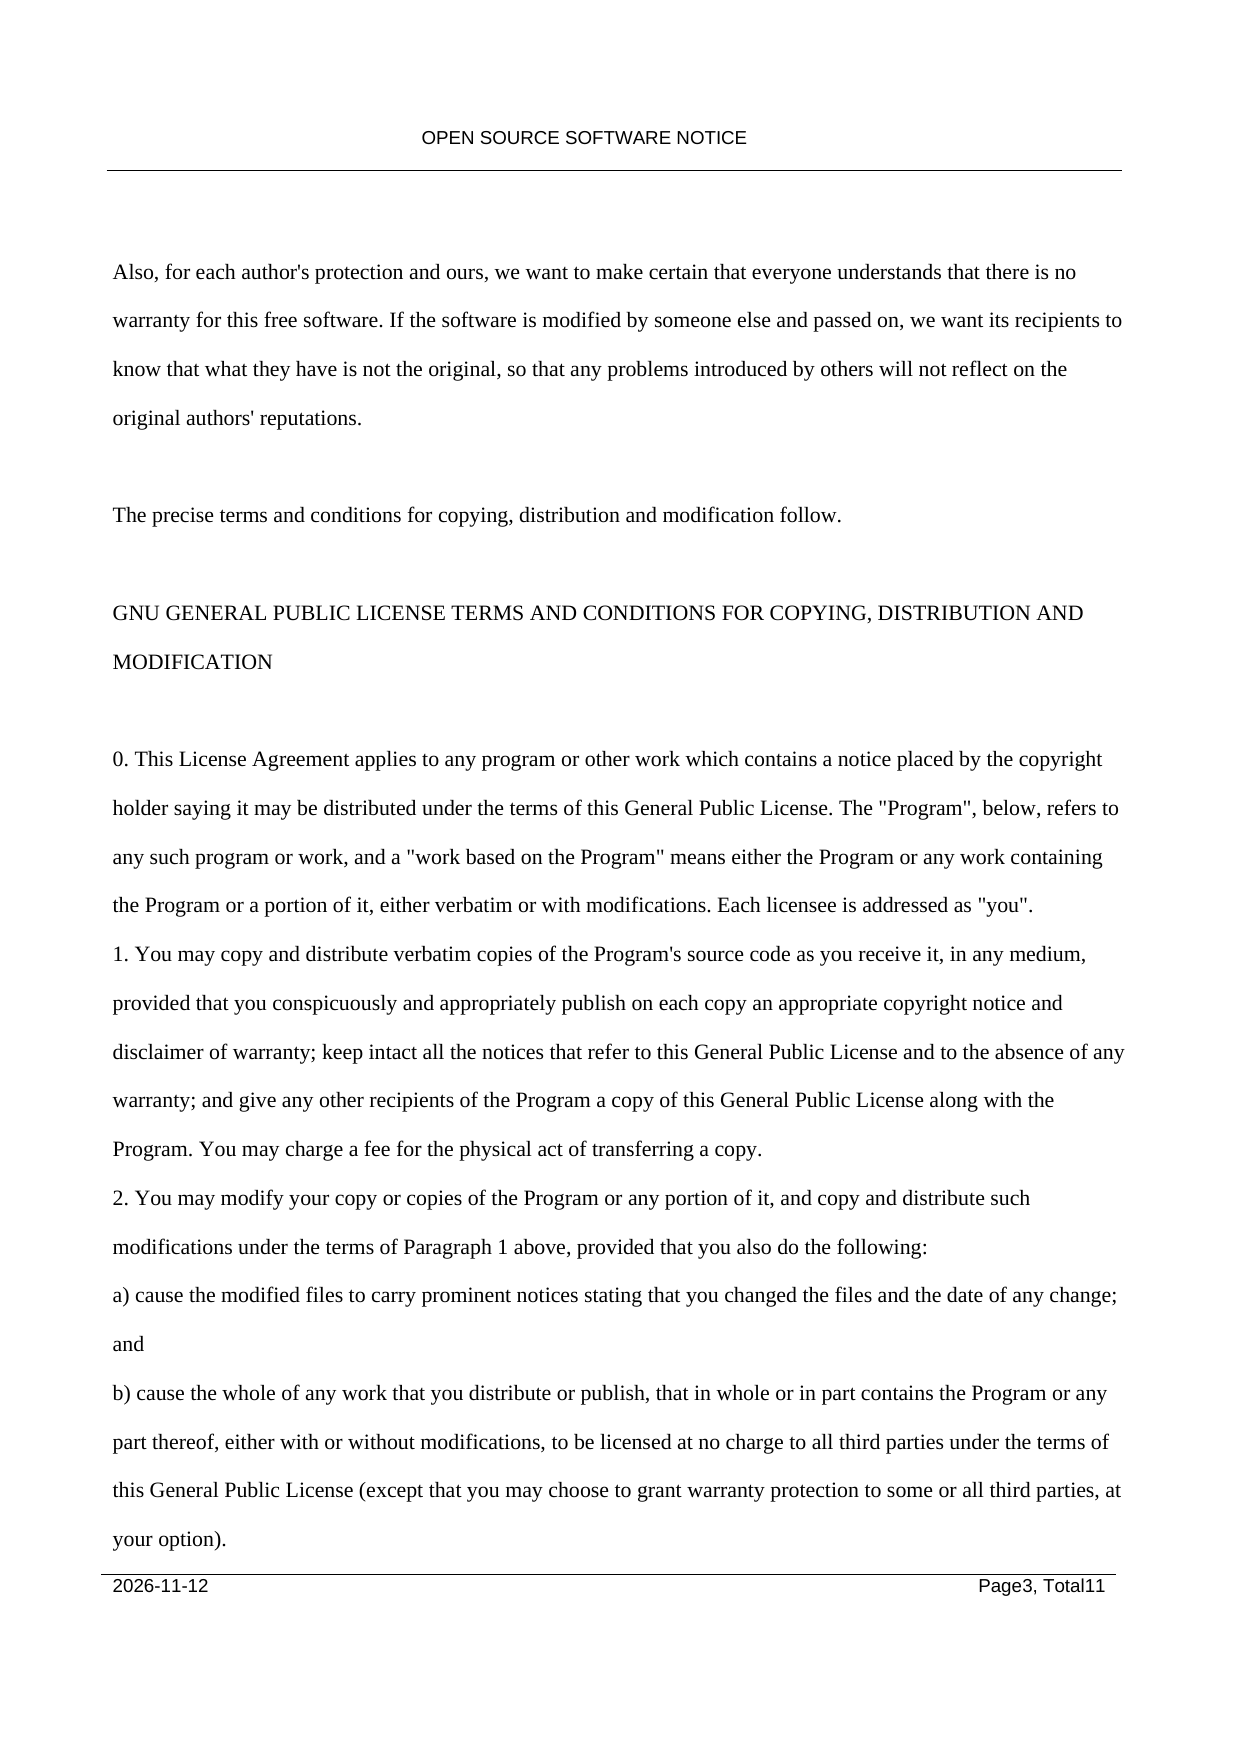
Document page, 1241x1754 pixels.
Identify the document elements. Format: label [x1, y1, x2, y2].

text [112, 206, 1128, 1555]
